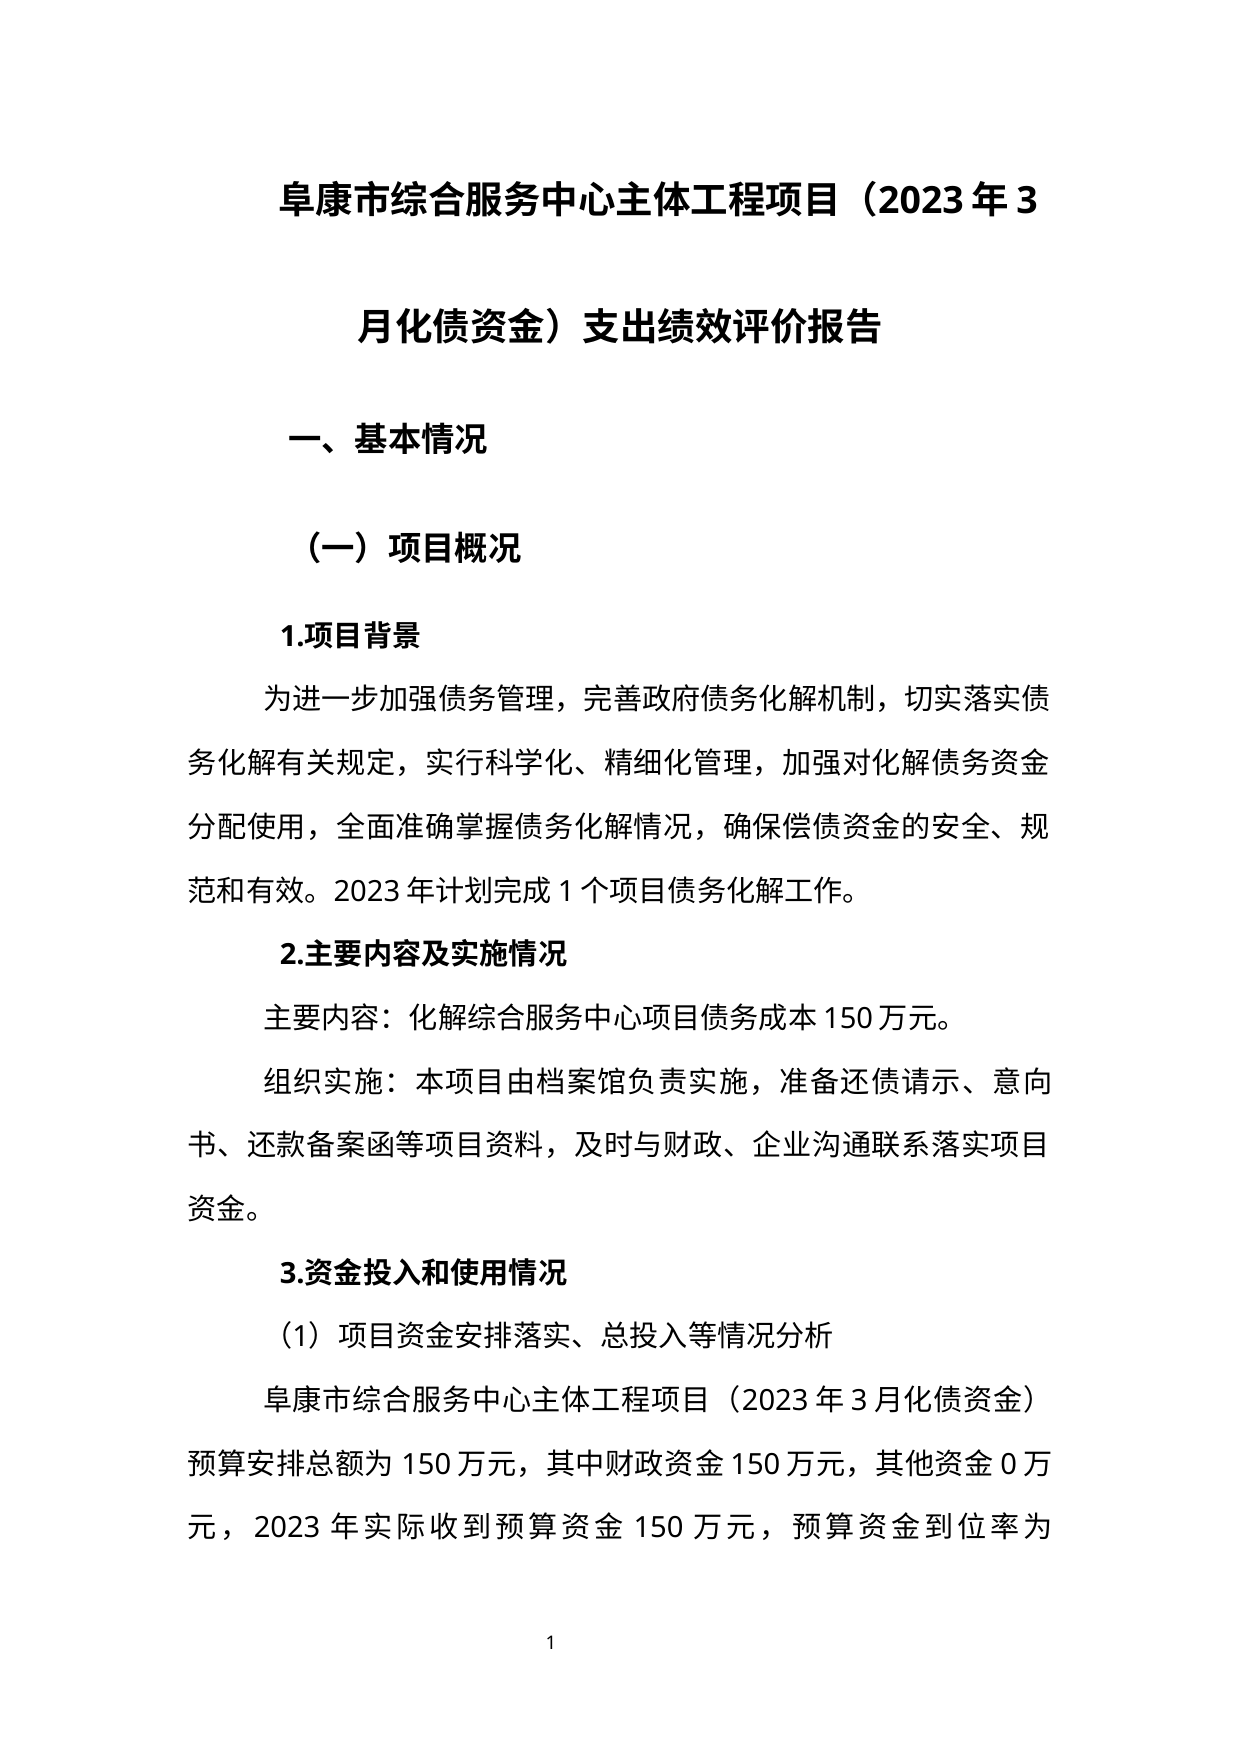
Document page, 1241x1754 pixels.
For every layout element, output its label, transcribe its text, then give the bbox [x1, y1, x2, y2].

text 主要内容：化解综合服务中心项目债务成本150万元。 [187, 994, 1053, 1037]
text （1）项目资金安排落实、总投入等情况分析 [187, 1313, 1053, 1355]
subtitle 一、基本情况 [187, 394, 1053, 479]
text 为进一步加强债务管理，完善政府债务化解机制，切实落实债务化解有关规定，实行科学化、精细化管理，加强对化解债务资金分配使用，全面准确掌握债务化解情况，确保偿债资金的安全、规范和有效。2023年计划完成1个项目债务化解工作。 [187, 676, 1053, 909]
text 阜康市综合服务中心主体工程项目（2023年3月化债资金）支出绩效评价报告 [187, 154, 1053, 367]
subtitle 1.项目背景 [187, 612, 1053, 655]
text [187, 1376, 1053, 1546]
subtitle 3.资金投入和使用情况 [187, 1249, 1053, 1292]
subtitle （一）项目概况 [187, 503, 1053, 588]
subtitle 2.主要内容及实施情况 [187, 931, 1053, 973]
text 组织实施：本项目由档案馆负责实施，准备还债请示、意向书、还款备案函等项目资料，及时与财政、企业沟通联系落实项目资金。 [187, 1058, 1053, 1228]
